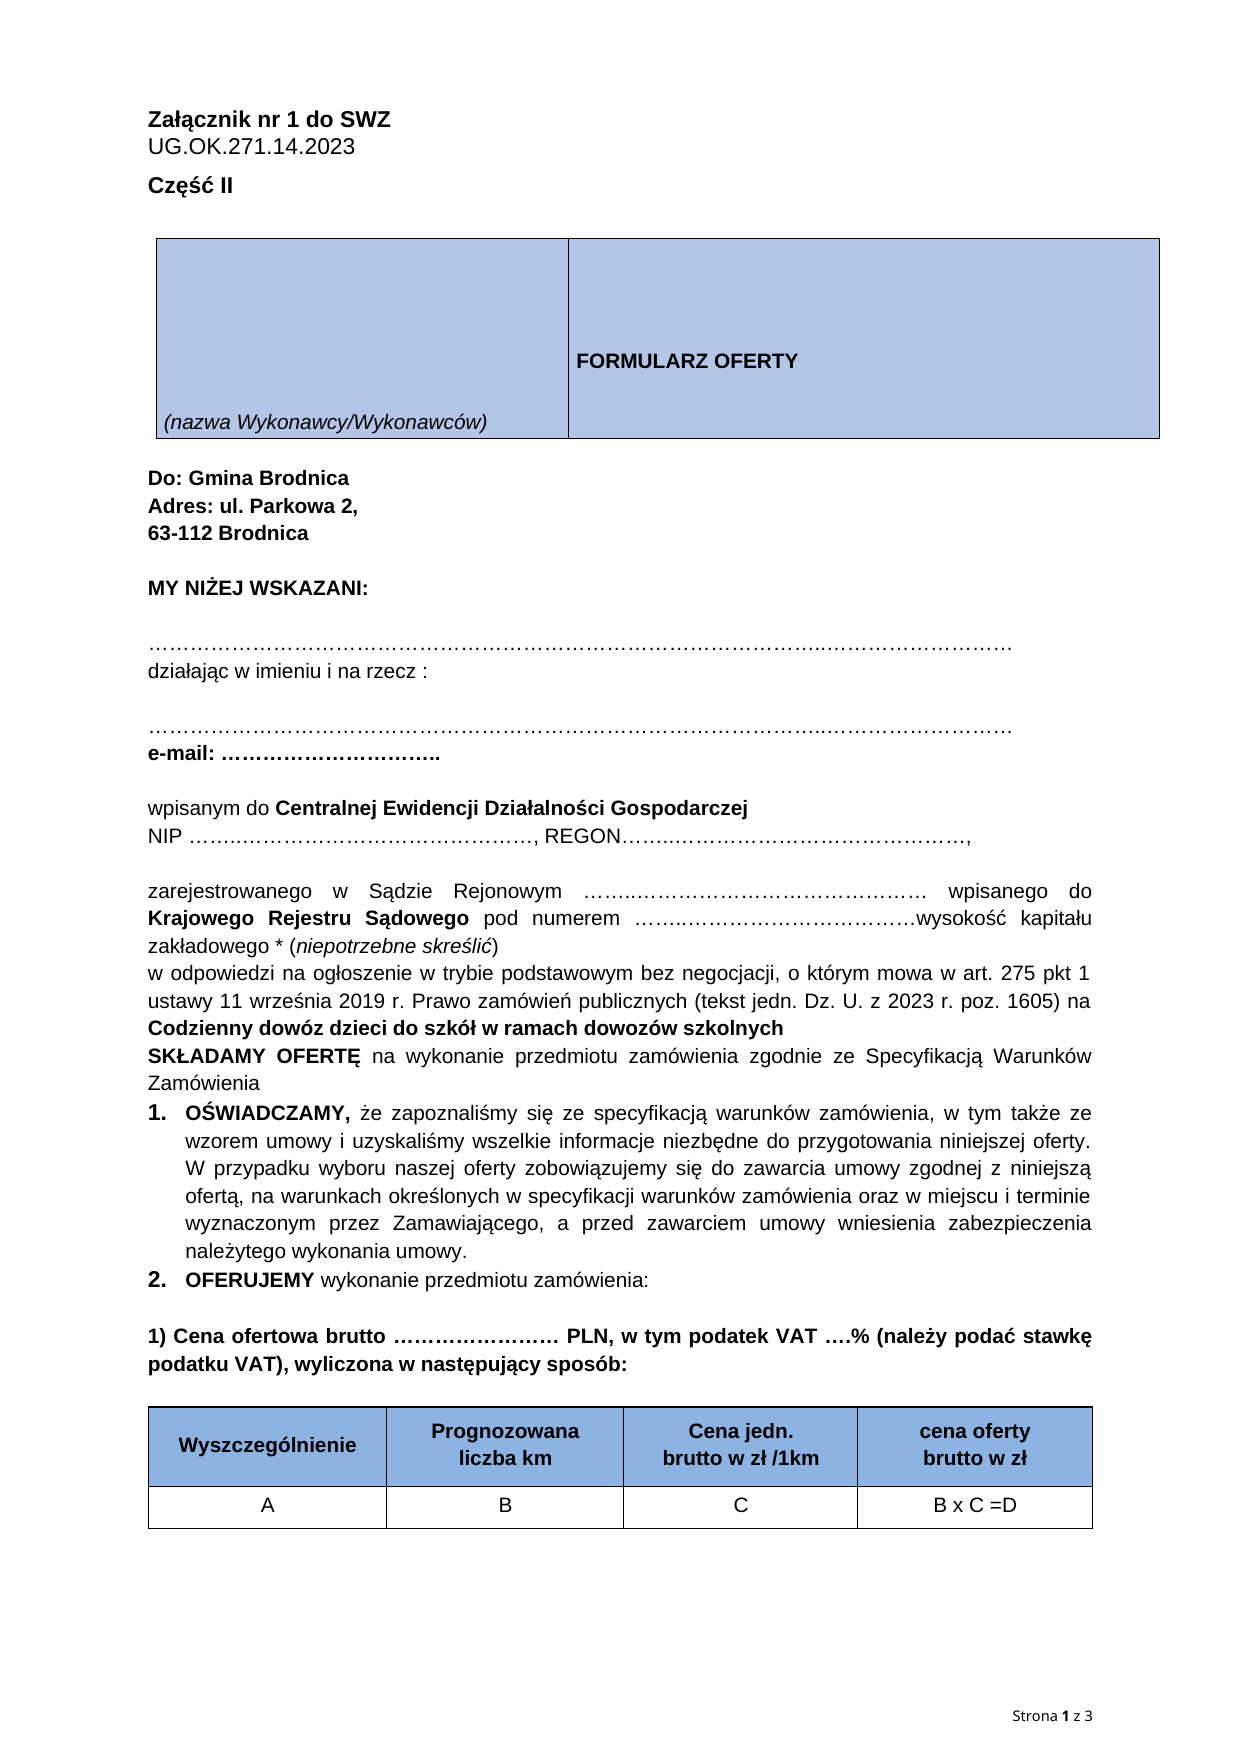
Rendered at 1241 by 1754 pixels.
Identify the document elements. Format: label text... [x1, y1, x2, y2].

table_cell B x C =D [858, 1487, 1092, 1528]
table_cell B [387, 1487, 623, 1528]
text zarejestrowanego w Sądzie Rejonowym ……..…………………………………… wpisanego do Krajowego Rejestru Sądowego pod numerem ……..……………………………wysokość kapitału zakładowego * (niepotrzebne skreślić) [148, 879, 1092, 958]
text 1) Cena ofertowa brutto …………………… PLN, w tym podatek VAT ….% (należy podać stawkę podatku VAT), wyliczona w następujący sposób: [148, 1324, 1092, 1375]
table_header Cena jedn. brutto w zł /1km [624, 1408, 857, 1486]
table_cell C [624, 1487, 857, 1528]
text Adres: ul. Parkowa 2, [148, 494, 1092, 518]
table_header cena oferty brutto w zł [858, 1408, 1092, 1486]
text ……………………………………………………………………………………..……………………… [148, 714, 1092, 738]
text Do: Gmina Brodnica [148, 466, 1092, 490]
table_header Wyszczególnienie [149, 1408, 386, 1486]
table_cell A [149, 1487, 386, 1528]
table_header Prognozowana liczba km [387, 1408, 623, 1486]
text ……………………………………………………………………………………..……………………… [148, 631, 1092, 655]
text 63-112 Brodnica [148, 521, 1092, 545]
text w odpowiedzi na ogłoszenie w trybie podstawowym bez negocjacji, o którym mowa w art. 275 pkt 1 ustawy 11 września 2019 r. Prawo zamówień publicznych (tekst jedn. Dz. U. z 2023 r. poz. 1605) na Codzienny dowóz dzieci do szkół w ramach dowozów szkolnych [148, 961, 1092, 1040]
table_header FORMULARZ OFERTY [569, 239, 1159, 438]
list OFERUJEMY wykonanie przedmiotu zamówienia: [148, 1266, 1092, 1292]
text MY NIŻEJ WSKAZANI: [148, 576, 1092, 600]
list OŚWIADCZAMY, że zapoznaliśmy się ze specyfikacją warunków zamówienia, w tym także ze wzorem umowy i uzyskaliśmy wszelkie informacje niezbędne do przygotowania niniejszej oferty. W przypadku wyboru naszej oferty zobowiązujemy się do zawarcia umowy zgodnej z niniejszą ofertą, na warunkach określonych w specyfikacji warunków zamówienia oraz w miejscu i terminie wyznaczonym przez Zamawiającego, a przed zawarciem umowy wniesienia zabezpieczenia należytego wykonania umowy. [148, 1099, 1092, 1263]
text NIP ……..……………………………………, REGON……..……………………………………, [148, 824, 1092, 848]
text e-mail: ………………………….. [148, 741, 1092, 765]
table_header (nazwa Wykonawcy/Wykonawców) [157, 239, 568, 438]
text wpisanym do Centralnej Ewidencji Działalności Gospodarczej [148, 796, 1092, 820]
text SKŁADAMY OFERTĘ na wykonanie przedmiotu zamówienia zgodnie ze Specyfikacją Warunków Zamówienia [148, 1044, 1092, 1095]
text działając w imieniu i na rzecz : [148, 659, 1092, 683]
